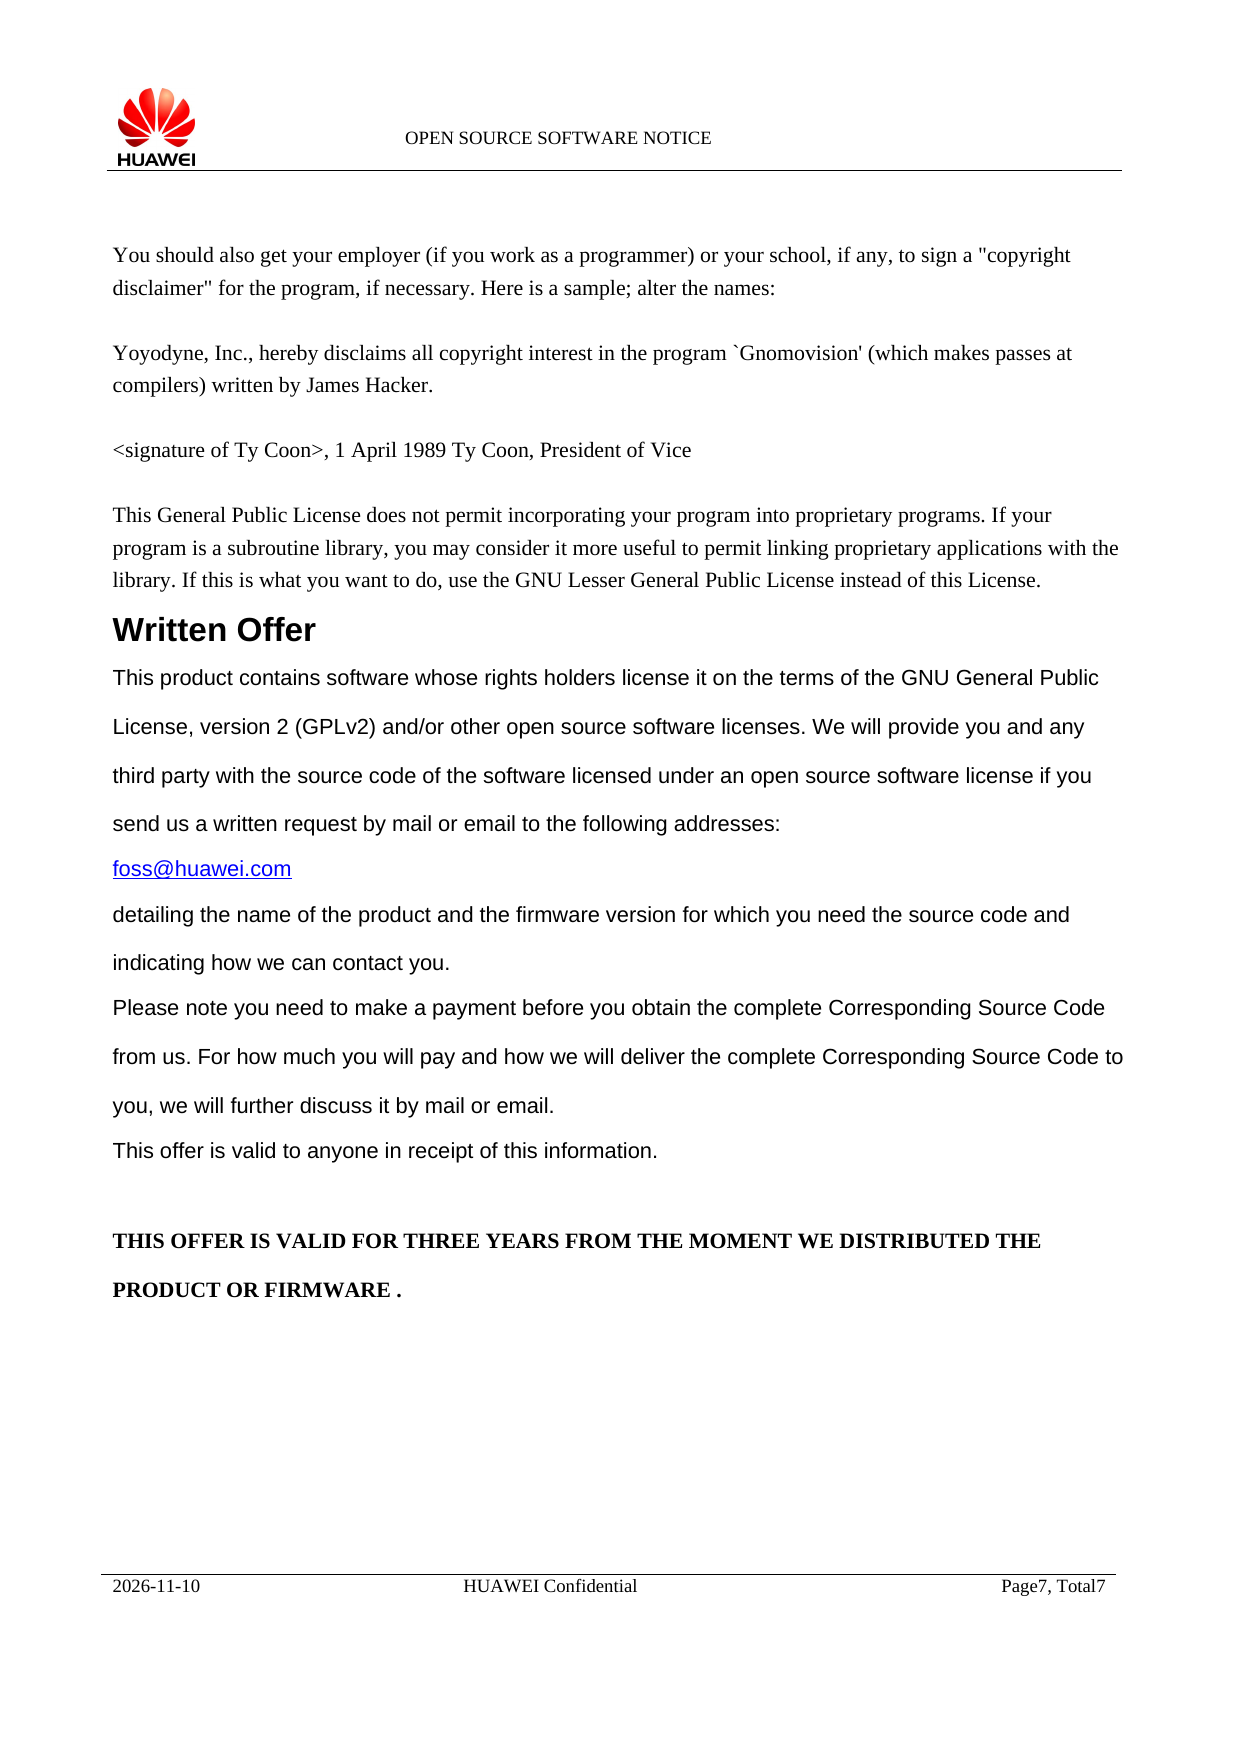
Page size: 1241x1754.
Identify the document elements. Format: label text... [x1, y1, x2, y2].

text This product contains software whose rights holders license it on the terms of the GNU General Public License, version 2 (GPLv2) and/or other open source software licenses. We will provide you and any third party with the source code of the software licensed under an open source software license if you send us a written request by mail or email to the following addresses: [112, 661, 1128, 840]
picture [118, 88, 195, 166]
text This offer is valid to anyone in receipt of this information. [112, 1134, 1128, 1167]
text detailing the name of the product and the firmware version for which you need the source code and indicating how we can contact you. [112, 898, 1128, 979]
text This offer is valid for three years from the moment we distributed the product or firmware . [112, 1224, 1128, 1306]
text Please note you need to make a payment before you obtain the complete Corresponding Source Code from us. For how much you will pay and how we will deliver the complete Corresponding Source Code to you, we will further discuss it by mail or email. [112, 992, 1128, 1122]
text foss@huawei.com [112, 853, 1128, 885]
text Written Offer [112, 596, 1128, 661]
